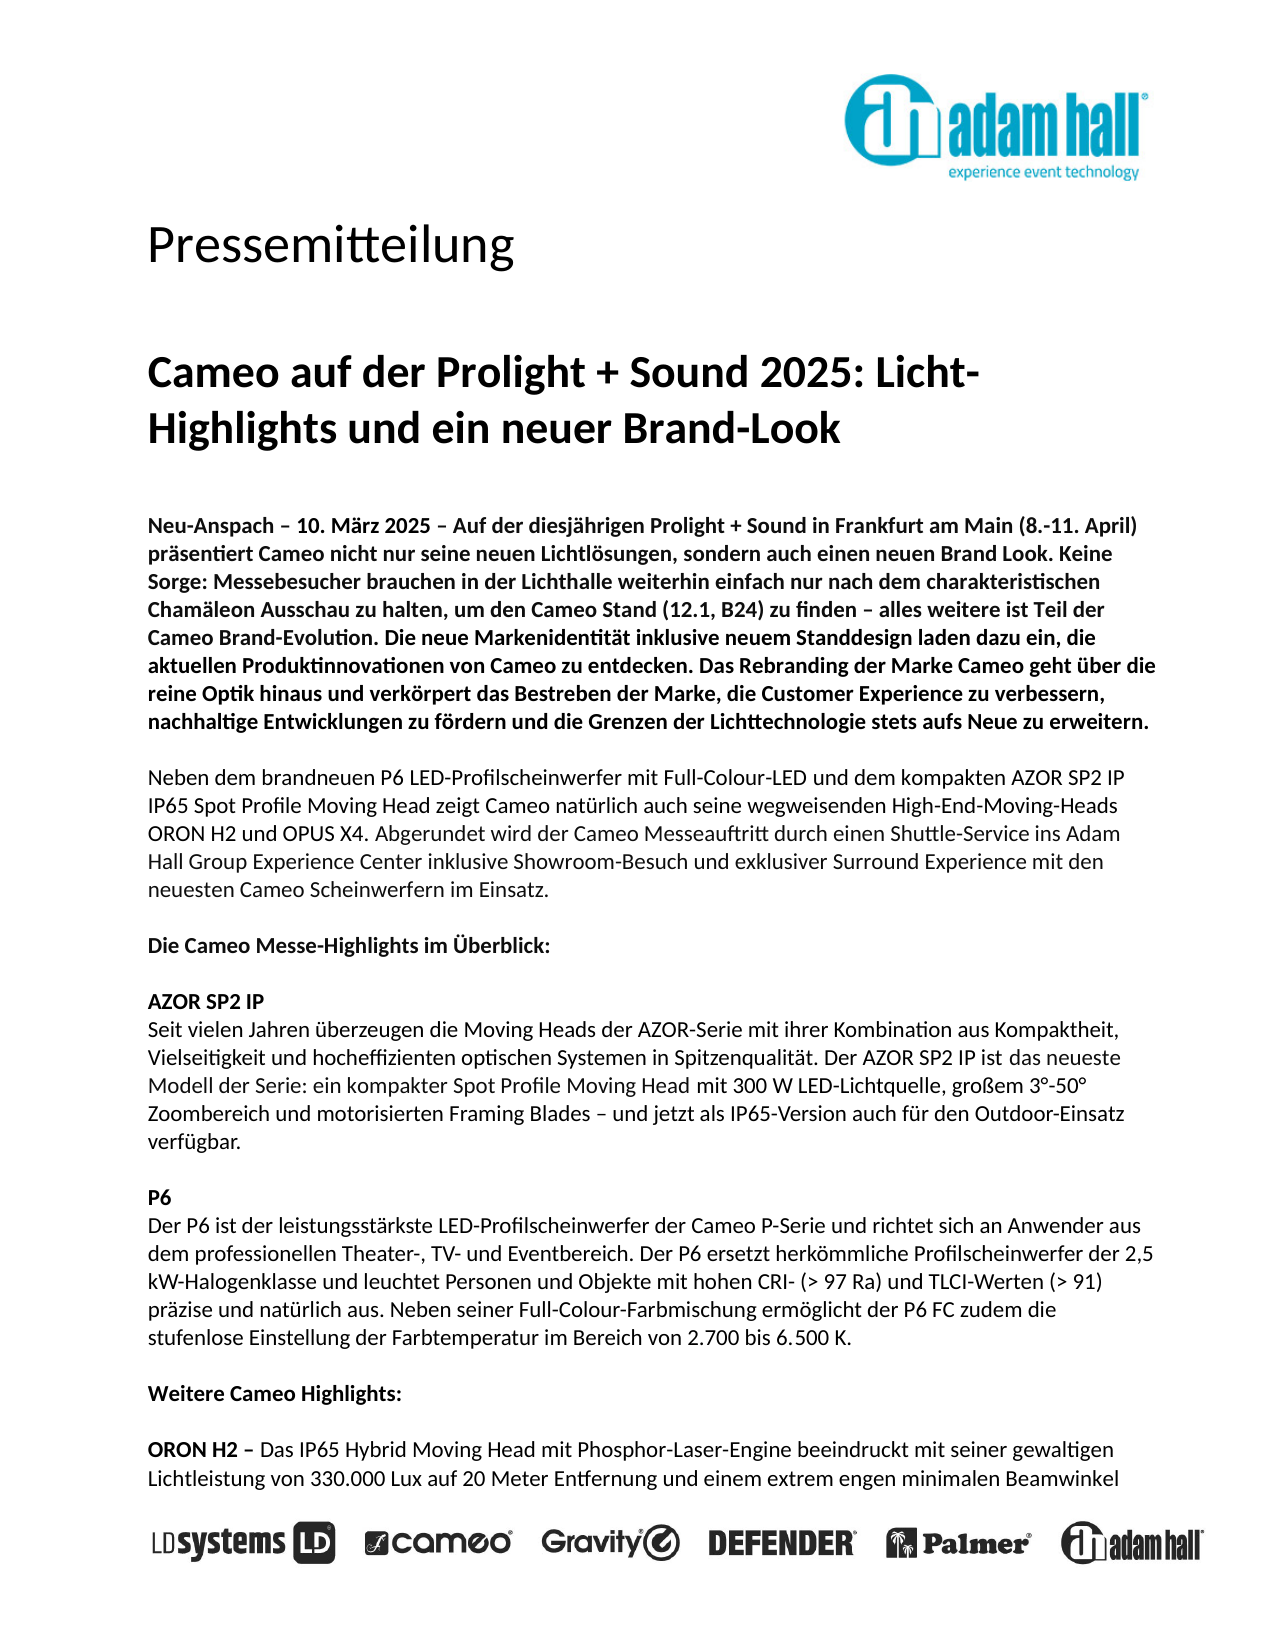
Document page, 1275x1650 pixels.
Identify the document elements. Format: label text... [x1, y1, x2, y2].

text Neben dem brandneuen P6 LED-Profilscheinwerfer mit Full-Colour-LED und dem kompakten AZOR SP2 IP IP65 Spot Profile Moving Head zeigt Cameo natürlich auch seine wegweisenden High-End-Moving-Heads ORON H2 und OPUS X4. Abgerundet wird der Cameo Messeauftritt durch einen Shuttle-Service ins Adam Hall Group Experience Center inklusive Showroom-Besuch und exklusiver Surround Experience mit den neuesten Cameo Scheinwerfern im Einsatz. [148, 763, 1158, 903]
text Der P6 ist der leistungsstärkste LED-Profilscheinwerfer der Cameo P-Serie und richtet sich an Anwender aus dem professionellen Theater-, TV- und Eventbereich. Der P6 ersetzt herkömmliche Profilscheinwerfer der 2,5 kW-Halogenklasse und leuchtet Personen und Objekte mit hohen CRI- (> 97 Ra) und TLCI-Werten (> 91) präzise und natürlich aus. Neben seiner Full-Colour-Farbmischung ermöglicht der P6 FC zudem die stufenlose Einstellung der Farbtemperatur im Bereich von 2.700 bis 6.500 K. [148, 1211, 1158, 1352]
text AZOR SP2 IP [148, 987, 1158, 1015]
picture [147, 1509, 1207, 1576]
text Pressemitteilung [148, 210, 1158, 276]
text Die Cameo Messe-Highlights im Überblick: [148, 931, 1158, 959]
picture [835, 73, 1158, 182]
text Weitere Cameo Highlights: [148, 1379, 1158, 1408]
text Seit vielen Jahren überzeugen die Moving Heads der AZOR-Serie mit ihrer Kombination aus Kompaktheit, Vielseitigkeit und hocheffizienten optischen Systemen in Spitzenqualität. Der AZOR SP2 IP ist das neueste Modell der Serie: ein kompakter Spot Profile Moving Head mit 300 W LED-Lichtquelle, großem 3°-50° Zoombereich und motorisierten Framing Blades – und jetzt als IP65-Version auch für den Outdoor-Einsatz verfügbar. [148, 1015, 1158, 1155]
text Neu-Anspach – 10. März 2025 – Auf der diesjährigen Prolight + Sound in Frankfurt am Main (8.-11. April) präsentiert Cameo nicht nur seine neuen Lichtlösungen, sondern auch einen neuen Brand Look. Keine Sorge: Messebesucher brauchen in der Lichthalle weiterhin einfach nur nach dem charakteristischen Chamäleon Ausschau zu halten, um den Cameo Stand (12.1, B24) zu finden – alles weitere ist Teil der Cameo Brand-Evolution. Die neue Markenidentität inklusive neuem Standdesign laden dazu ein, die aktuellen Produktinnovationen von Cameo zu entdecken. Das Rebranding der Marke Cameo geht über die reine Optik hinaus und verkörpert das Bestreben der Marke, die Customer Experience zu verbessern, nachhaltige Entwicklungen zu fördern und die Grenzen der Lichttechnologie stets aufs Neue zu erweitern. [148, 511, 1158, 735]
text P6 [148, 1183, 1158, 1211]
text Cameo auf der Prolight + Sound 2025: Licht-Highlights und ein neuer Brand-Look [148, 343, 1158, 455]
